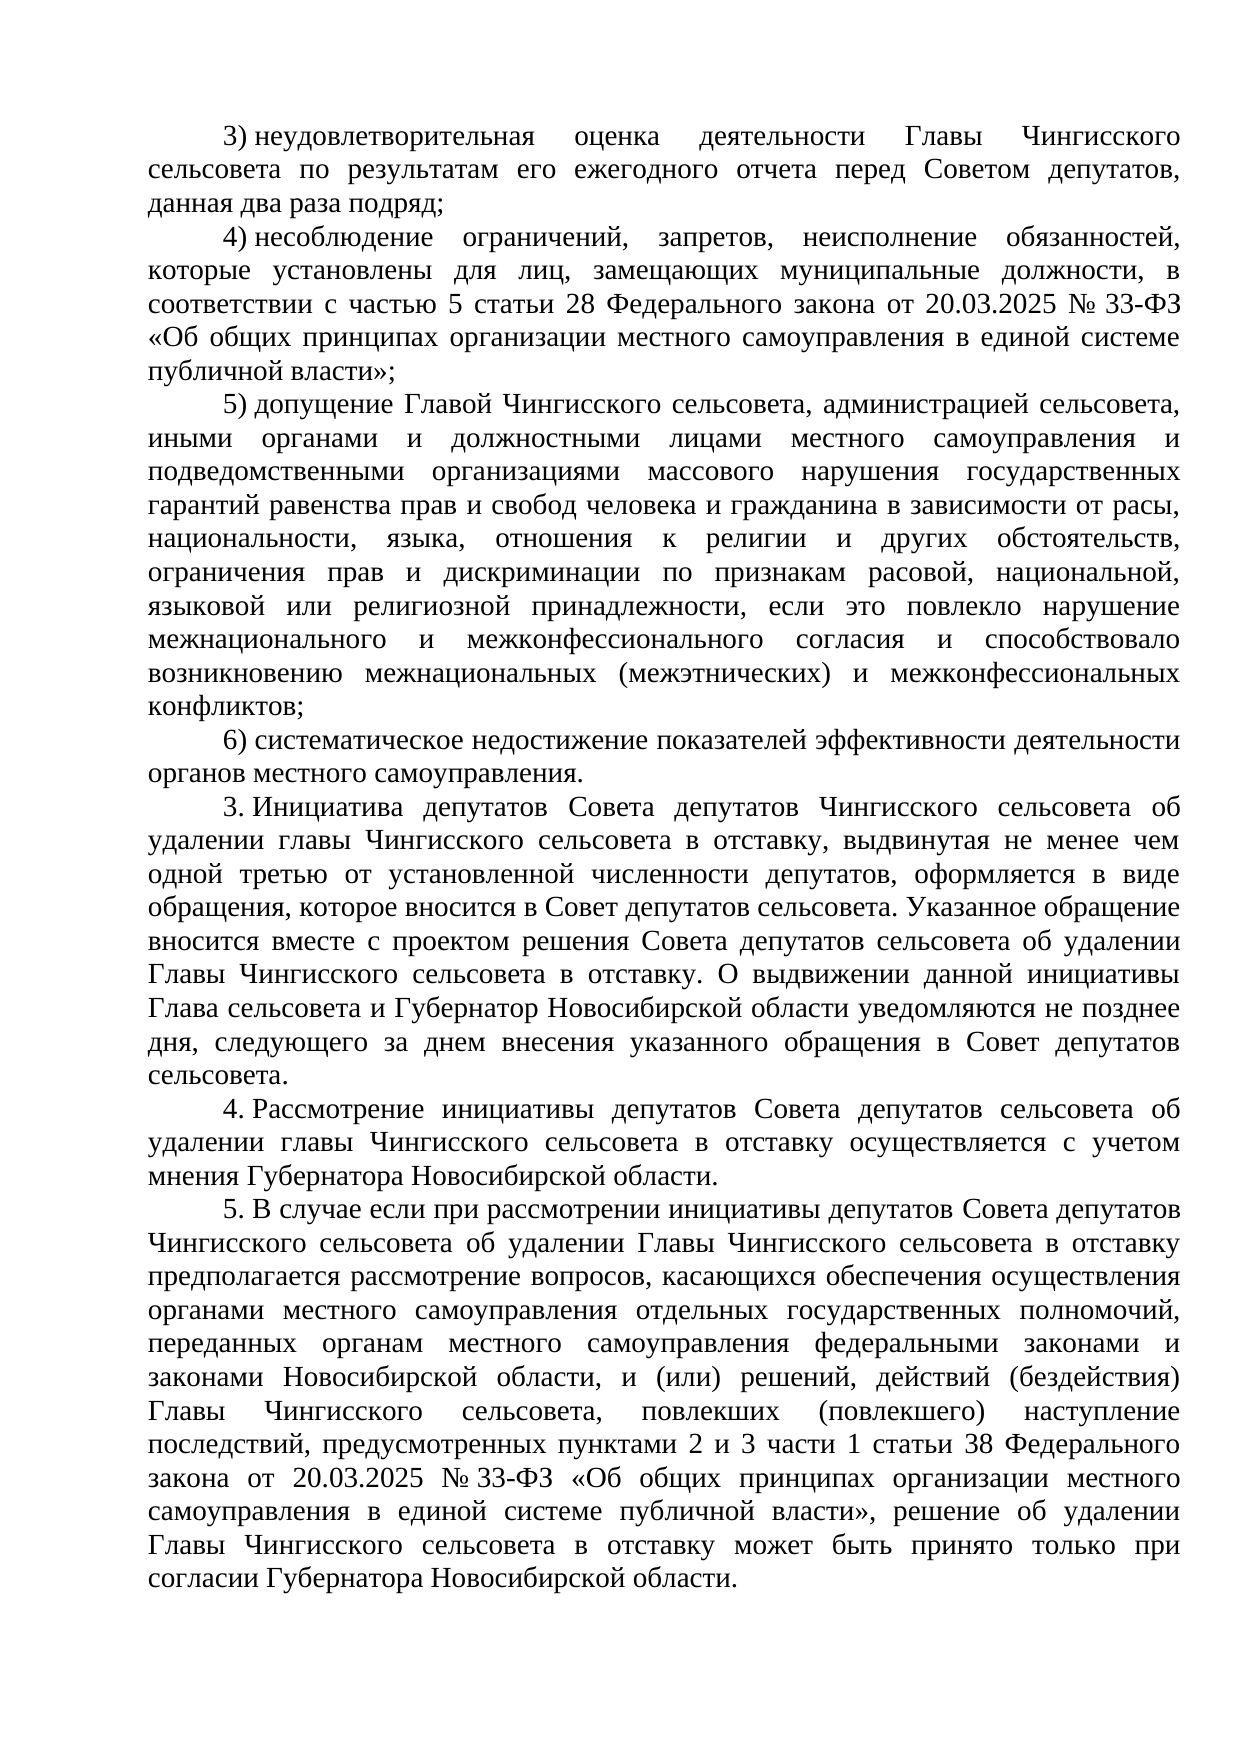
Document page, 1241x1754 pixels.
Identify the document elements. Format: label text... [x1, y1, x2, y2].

text 3) неудовлетворительная оценка деятельности Главы Чингисского сельсовета по результатам его ежегодного отчета перед Советом депутатов, данная два раза подряд; [148, 118, 1181, 219]
text 4) несоблюдение ограничений, запретов, неисполнение обязанностей, которые установлены для лиц, замещающих муниципальные должности, в соответствии с частью 5 статьи 28 Федерального закона от 20.03.2025 № 33-ФЗ «Об общих принципах организации местного самоуправления в единой системе публичной власти»; [148, 219, 1181, 386]
text 3. Инициатива депутатов Совета депутатов Чингисского сельсовета об удалении главы Чингисского сельсовета в отставку, выдвинутая не менее чем одной третью от установленной численности депутатов, оформляется в виде обращения, которое вносится в Совет депутатов сельсовета. Указанное обращение вносится вместе с проектом решения Совета депутатов сельсовета об удалении Главы Чингисского сельсовета в отставку. О выдвижении данной инициативы Глава сельсовета и Губернатор Новосибирской области уведомляются не позднее дня, следующего за днем внесения указанного обращения в Совет депутатов сельсовета. [148, 789, 1181, 1091]
text 6) систематическое недостижение показателей эффективности деятельности органов местного самоуправления. [148, 722, 1181, 789]
text 5) допущение Главой Чингисского сельсовета, администрацией сельсовета, иными органами и должностными лицами местного самоуправления и подведомственными организациями массового нарушения государственных гарантий равенства прав и свобод человека и гражданина в зависимости от расы, национальности, языка, отношения к религии и других обстоятельств, ограничения прав и дискриминации по признакам расовой, национальной, языковой или религиозной принадлежности, если это повлекло нарушение межнационального и межконфессионального согласия и способствовало возникновению межнациональных (межэтнических) и межконфессиональных конфликтов; [148, 386, 1181, 722]
text 5. В случае если при рассмотрении инициативы депутатов Совета депутатов Чингисского сельсовета об удалении Главы Чингисского сельсовета в отставку предполагается рассмотрение вопросов, касающихся обеспечения осуществления органами местного самоуправления отдельных государственных полномочий, переданных органам местного самоуправления федеральными законами и законами Новосибирской области, и (или) решений, действий (бездействия) Главы Чингисского сельсовета, повлекших (повлекшего) наступление последствий, предусмотренных пунктами 2 и 3 части 1 статьи 38 Федерального закона от 20.03.2025 № 33-ФЗ «Об общих принципах организации местного самоуправления в единой системе публичной власти», решение об удалении Главы Чингисского сельсовета в отставку может быть принято только при согласии Губернатора Новосибирской области. [148, 1191, 1181, 1594]
text 4. Рассмотрение инициативы депутатов Совета депутатов сельсовета об удалении главы Чингисского сельсовета в отставку осуществляется с учетом мнения Губернатора Новосибирской области. [148, 1091, 1181, 1191]
